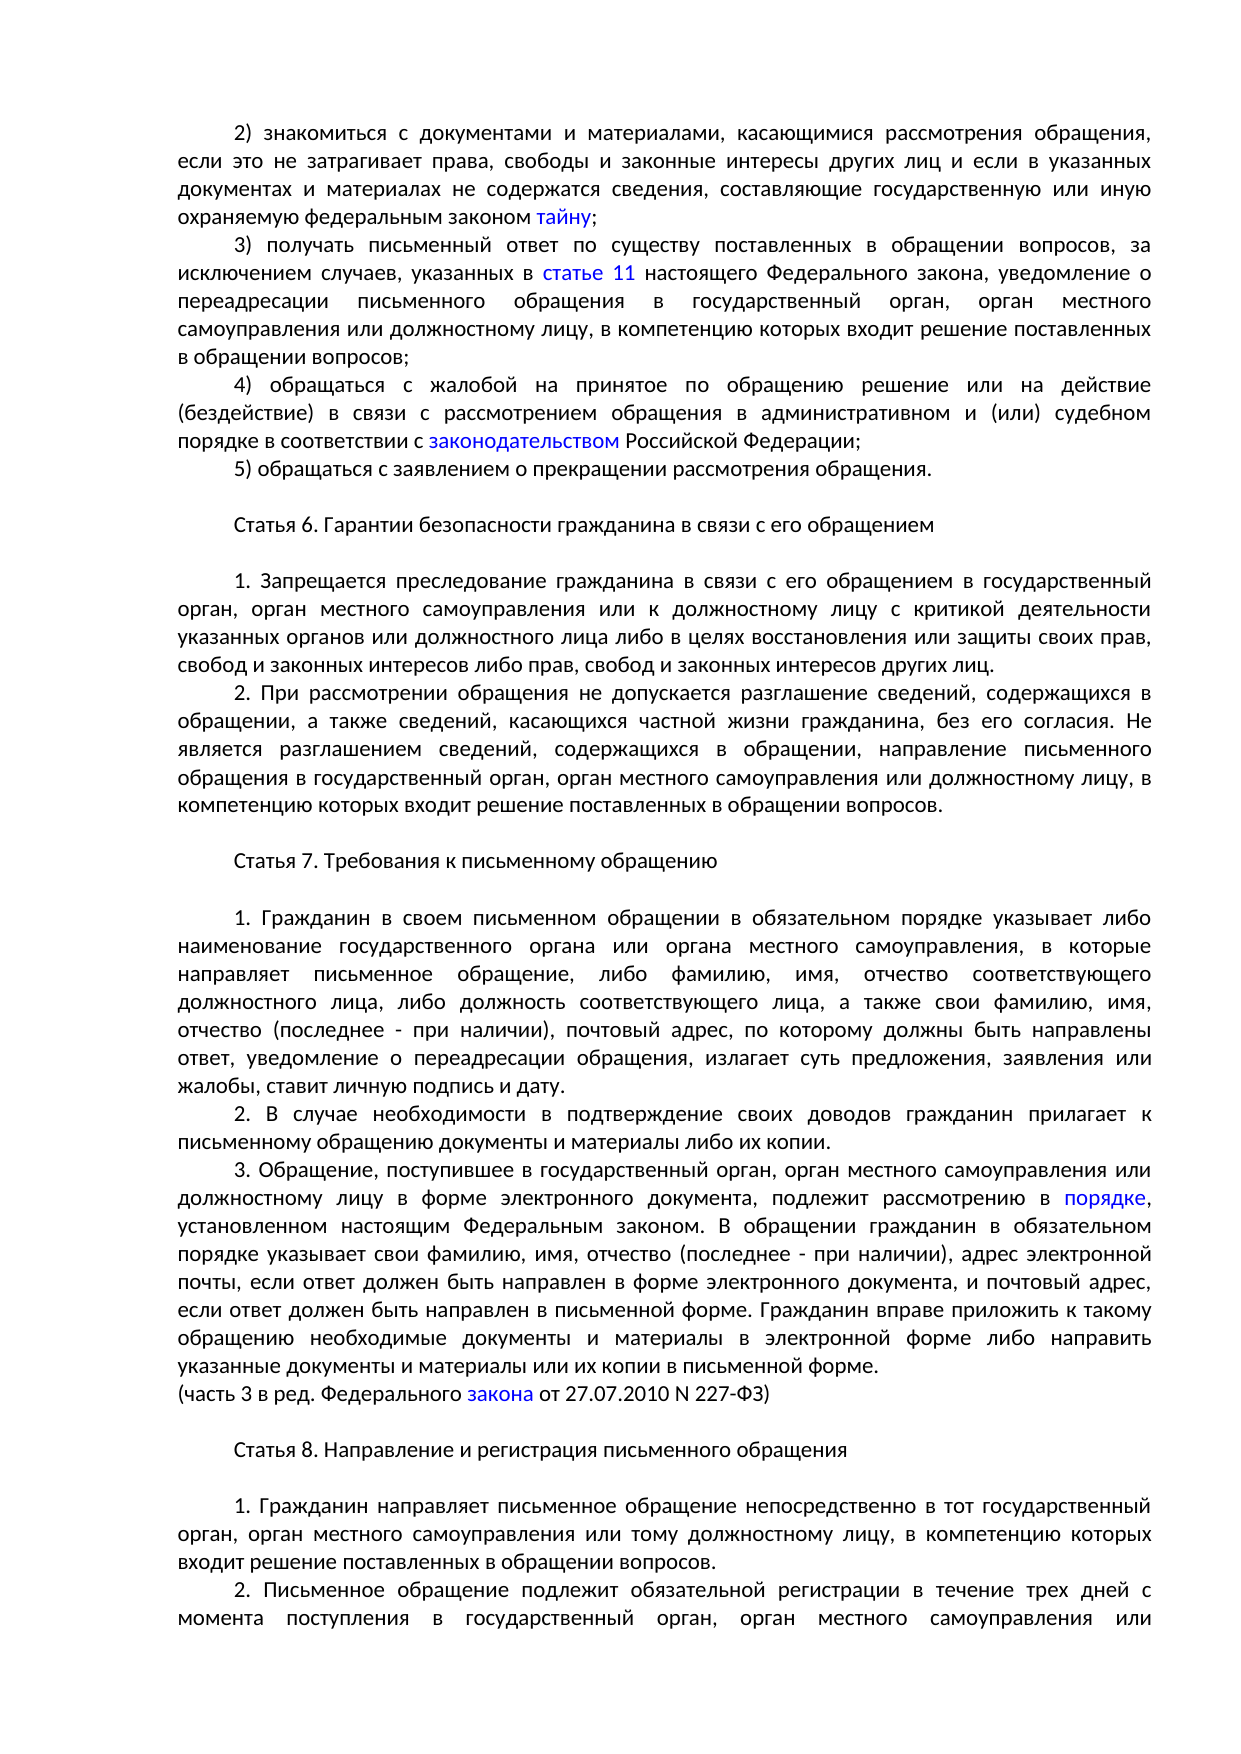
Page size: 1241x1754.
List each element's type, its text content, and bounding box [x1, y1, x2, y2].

text 1. Запрещается преследование гражданина в связи с его обращением в государственный орган, орган местного самоуправления или к должностному лицу с критикой деятельности указанных органов или должностного лица либо в целях восстановления или защиты своих прав, свобод и законных интересов либо прав, свобод и законных интересов других лиц. [177, 566, 1152, 678]
text 5) обращаться с заявлением о прекращении рассмотрения обращения. [177, 454, 1152, 482]
text 1. Гражданин в своем письменном обращении в обязательном порядке указывает либо наименование государственного органа или органа местного самоуправления, в которые направляет письменное обращение, либо фамилию, имя, отчество соответствующего должностного лица, либо должность соответствующего лица, а также свои фамилию, имя, отчество (последнее - при наличии), почтовый адрес, по которому должны быть направлены ответ, уведомление о переадресации обращения, излагает суть предложения, заявления или жалобы, ставит личную подпись и дату. [177, 903, 1152, 1099]
text 3) получать письменный ответ по существу поставленных в обращении вопросов, за исключением случаев, указанных в статье 11 настоящего Федерального закона, уведомление о переадресации письменного обращения в государственный орган, орган местного самоуправления или должностному лицу, в компетенцию которых входит решение поставленных в обращении вопросов; [177, 230, 1152, 370]
text 2. В случае необходимости в подтверждение своих доводов гражданин прилагает к письменному обращению документы и материалы либо их копии. [177, 1099, 1152, 1155]
text Статья 8. Направление и регистрация письменного обращения [177, 1435, 1152, 1463]
text Статья 6. Гарантии безопасности гражданина в связи с его обращением [177, 510, 1152, 538]
text 4) обращаться с жалобой на принятое по обращению решение или на действие (бездействие) в связи с рассмотрением обращения в административном и (или) судебном порядке в соответствии с законодательством Российской Федерации; [177, 370, 1152, 454]
text 3. Обращение, поступившее в государственный орган, орган местного самоуправления или должностному лицу в форме электронного документа, подлежит рассмотрению в порядке, установленном настоящим Федеральным законом. В обращении гражданин в обязательном порядке указывает свои фамилию, имя, отчество (последнее - при наличии), адрес электронной почты, если ответ должен быть направлен в форме электронного документа, и почтовый адрес, если ответ должен быть направлен в письменной форме. Гражданин вправе приложить к такому обращению необходимые документы и материалы в электронной форме либо направить указанные документы и материалы или их копии в письменной форме. [177, 1155, 1152, 1379]
text 2) знакомиться с документами и материалами, касающимися рассмотрения обращения, если это не затрагивает права, свободы и законные интересы других лиц и если в указанных документах и материалах не содержатся сведения, составляющие государственную или иную охраняемую федеральным законом тайну; [177, 118, 1152, 230]
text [177, 1575, 1152, 1631]
text (часть 3 в ред. Федерального закона от 27.07.2010 N 227-ФЗ) [177, 1379, 1152, 1407]
text 2. При рассмотрении обращения не допускается разглашение сведений, содержащихся в обращении, а также сведений, касающихся частной жизни гражданина, без его согласия. Не является разглашением сведений, содержащихся в обращении, направление письменного обращения в государственный орган, орган местного самоуправления или должностному лицу, в компетенцию которых входит решение поставленных в обращении вопросов. [177, 678, 1152, 819]
text 1. Гражданин направляет письменное обращение непосредственно в тот государственный орган, орган местного самоуправления или тому должностному лицу, в компетенцию которых входит решение поставленных в обращении вопросов. [177, 1491, 1152, 1575]
text Статья 7. Требования к письменному обращению [177, 847, 1152, 875]
